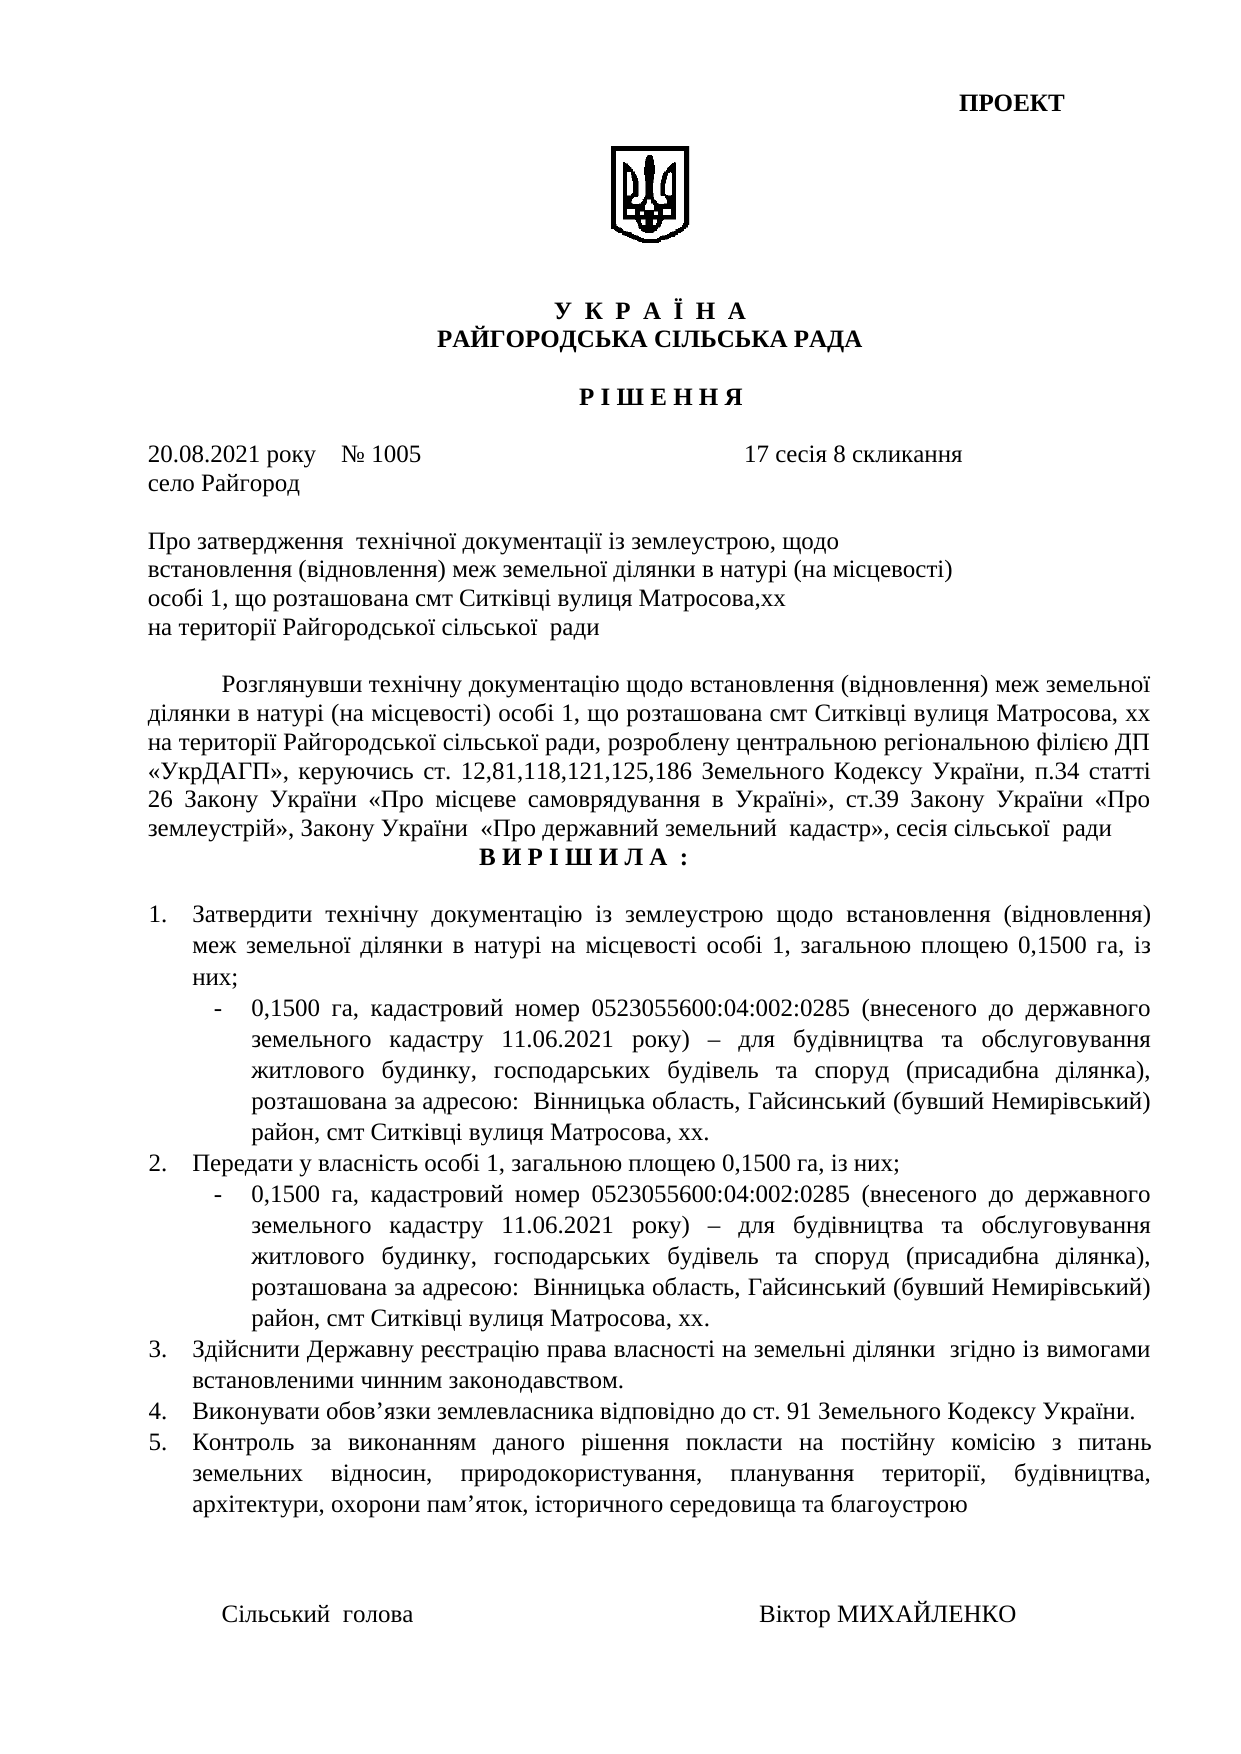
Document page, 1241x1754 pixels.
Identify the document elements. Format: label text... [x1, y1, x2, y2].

list Виконувати обов’язки землевласника відповідно до ст. 91 Земельного Кодексу України. [148, 1396, 1152, 1425]
list Здійснити Державну реєстрацію права власності на земельні ділянки згідно із вимогами встановленими чинним законодавством. [148, 1334, 1152, 1394]
list Передати у власність особі 1, загальною площею 0,1500 га, із них; [148, 1148, 1152, 1177]
list 0,1500 га, кадастровий номер 0523055600:04:002:0285 (внесеного до державного земельного кадастру 11.06.2021 року) – для будівництва та обслуговування житлового будинку, господарських будівель та споруд (присадибна ділянка), розташована за адресою: Вінницька область, Гайсинський (бувший Немирівський) район, смт Ситківці вулиця Матросова, хх. [213, 993, 1152, 1146]
text на території Райгородської сільської ради [148, 612, 1152, 641]
text Р І Ш Е Н Н Я [443, 382, 1152, 411]
text встановлення (відновлення) меж земельної ділянки в натурі (на місцевості) [148, 554, 1152, 583]
text Про затвердження технічної документації із землеустрою, щодо [148, 526, 1152, 554]
text ПРОЕКТ [148, 88, 1152, 117]
text особі 1, що розташована смт Ситківці вулиця Матросова,хх [148, 583, 1152, 612]
text 20.08.2021 року № 1005 17 сесія 8 скликання [148, 439, 1152, 468]
text Розглянувши технічну документацію щодо встановлення (відновлення) меж земельної ділянки в натурі (на місцевості) особі 1, що розташована смт Ситківці вулиця Матросова, хх на території Райгородської сільської ради, розроблену центральною регіональною філією ДП «УкрДАГП», керуючись ст. 12,81,118,121,125,186 Земельного Кодексу України, п.34 статті 26 Закону України «Про місцеве самоврядування в Україні», ст.39 Закону України «Про землеустрій», Закону України «Про державний земельний кадастр», сесія сільської ради [148, 669, 1152, 842]
text В И Р І Ш И Л А : [148, 842, 1152, 871]
list Затвердити технічну документацію із землеустрою щодо встановлення (відновлення) меж земельної ділянки в натурі на місцевості особі 1, загальною площею 0,1500 га, із них; [148, 899, 1152, 990]
list Контроль за виконанням даного рішення покласти на постійну комісію з питань земельних відносин, природокористування, планування території, будівництва, архітектури, охорони пам’яток, історичного середовища та благоустрою [148, 1427, 1152, 1518]
text Сільський голова Віктор МИХАЙЛЕНКО [148, 1599, 1152, 1628]
text село Райгород [148, 468, 1152, 497]
text РАЙГОРОДСЬКА СІЛЬСЬКА РАДА [148, 324, 1152, 353]
text У К Р А Ї Н А [148, 296, 1152, 324]
picture [609, 144, 690, 244]
list 0,1500 га, кадастровий номер 0523055600:04:002:0285 (внесеного до державного земельного кадастру 11.06.2021 року) – для будівництва та обслуговування житлового будинку, господарських будівель та споруд (присадибна ділянка), розташована за адресою: Вінницька область, Гайсинський (бувший Немирівський) район, смт Ситківці вулиця Матросова, хх. [213, 1179, 1152, 1332]
